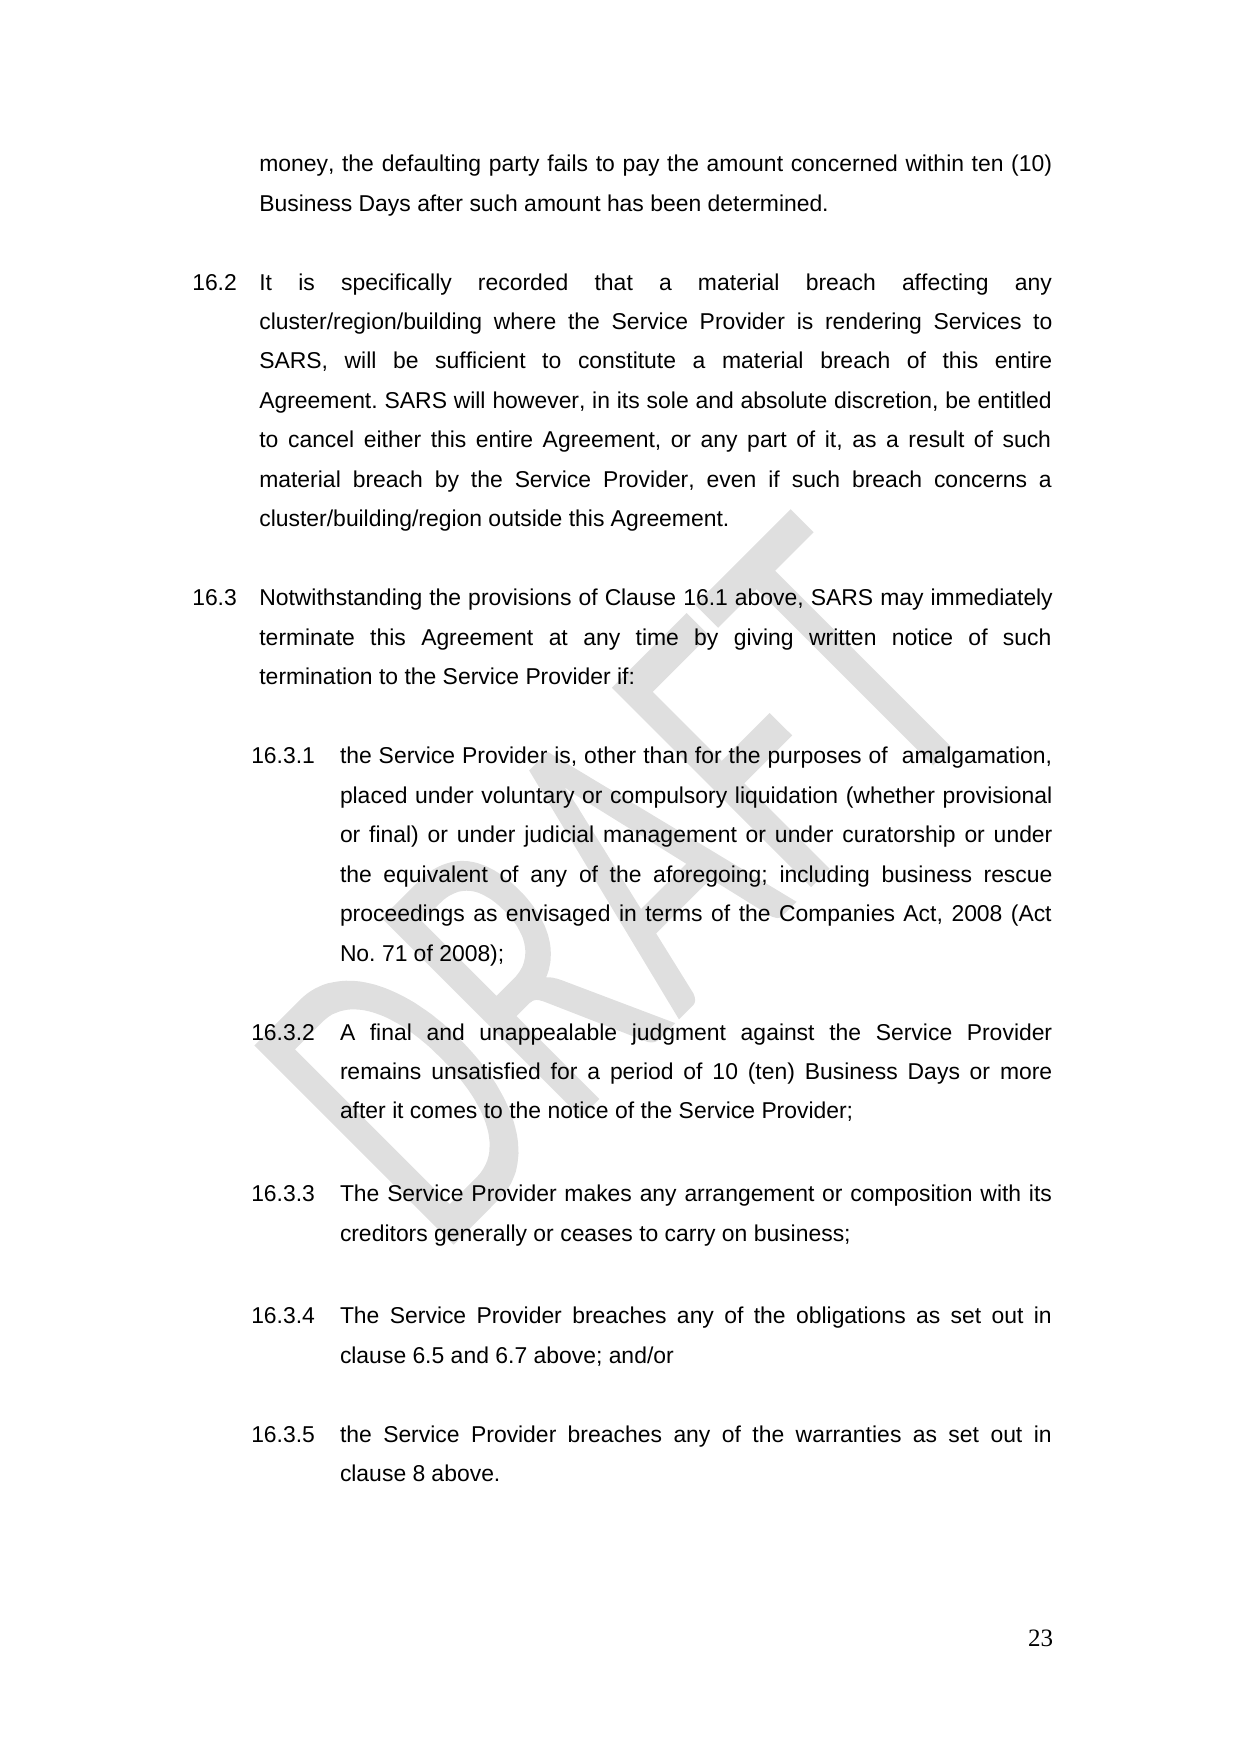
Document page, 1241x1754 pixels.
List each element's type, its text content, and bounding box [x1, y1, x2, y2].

list The Service Provider makes any arrangement or composition with its creditors generally or ceases to carry on business; [251, 1180, 1053, 1246]
list the Service Provider is, other than for the purposes of amalgamation, placed under voluntary or compulsory liquidation (whether provisional or final) or under judicial management or under curatorship or under the equivalent of any of the aforegoing; including business rescue proceedings as envisaged in terms of the Companies Act, 2008 (Act No. 71 of 2008); [251, 742, 1053, 966]
list The Service Provider breaches any of the obligations as set out in clause 6.5 and 6.7 above; and/or [251, 1302, 1053, 1368]
list the Service Provider breaches any of the warranties as set out in clause 8 above. [251, 1421, 1053, 1486]
list It is specifically recorded that a material breach affecting any cluster/region/building where the Service Provider is rendering Services to SARS, will be sufficient to constitute a material breach of this entire Agreement. SARS will however, in its sole and absolute discretion, be entitled to cancel either this entire Agreement, or any part of it, as a result of such material breach by the Service Provider, even if such breach concerns a cluster/building/region outside this Agreement. [192, 268, 1053, 532]
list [192, 150, 1053, 216]
list Notwithstanding the provisions of Clause 16.1 above, SARS may immediately terminate this Agreement at any time by giving written notice of such termination to the Service Provider if: [192, 584, 1053, 689]
list A final and unappealable judgment against the Service Provider remains unsatisfied for a period of 10 (ten) Business Days or more after it comes to the notice of the Service Provider; [251, 1018, 1053, 1124]
